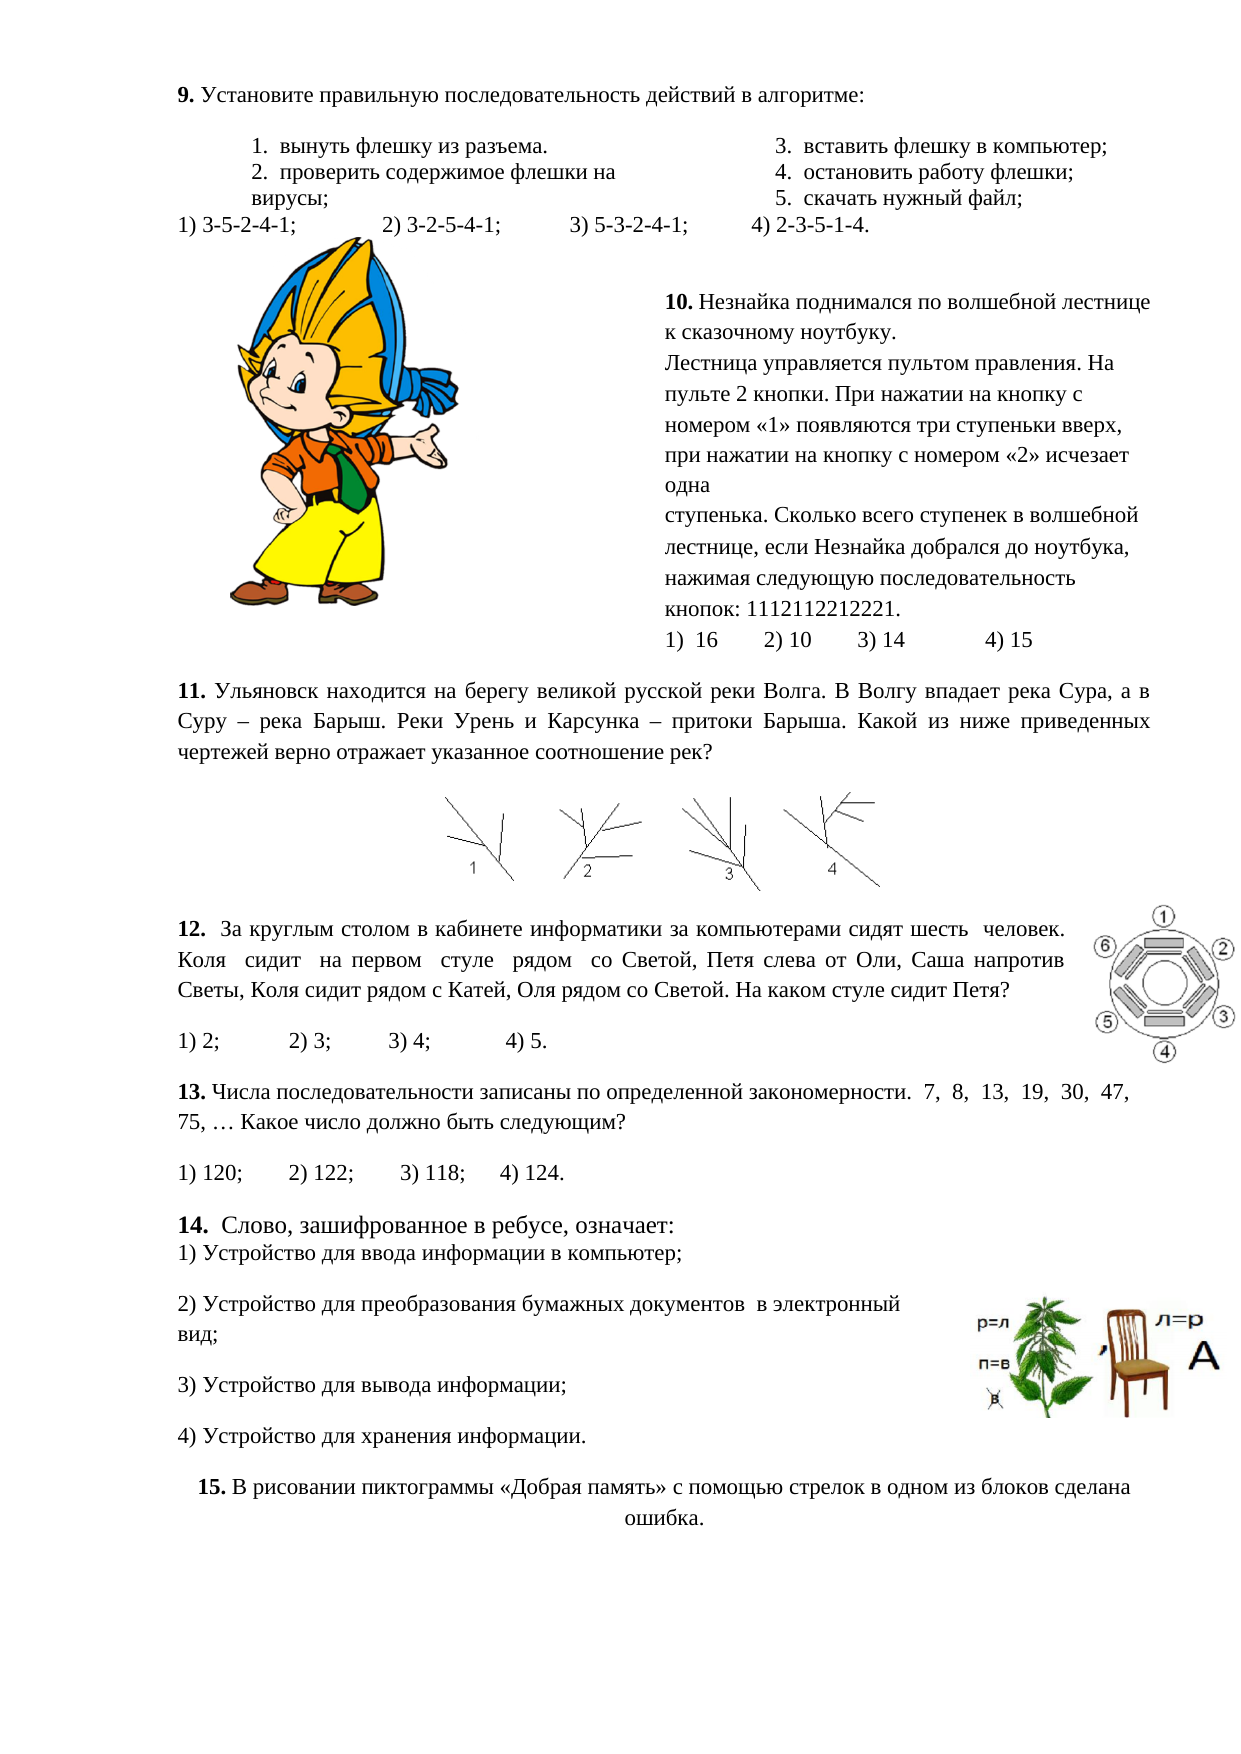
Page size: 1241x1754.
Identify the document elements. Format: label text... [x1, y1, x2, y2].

text 2) Устройство для преобразования бумажных документов в электронный вид; [177, 1290, 961, 1347]
text 10. Незнайка поднимался по волшебной лестнице к сказочному ноутбуку. Лестница управляется пультом правления. На пульте 2 кнопки. При нажатии на кнопку с номером «1» появляются три ступеньки вверх, при нажатии на кнопку с номером «2» исчезает одна ступенька. Сколько всего ступенек в волшебной лестнице, если Незнайка добрался до ноутбука, нажимая следующую последовательность кнопок: 1112112212221. 1) 16 2) 10 3) 14 4) 15 [664, 288, 1152, 653]
text 1) 3-5-2-4-1; 2) 3-2-5-4-1; 3) 5-3-2-4-1; 4) 2-3-5-1-4. [177, 211, 1152, 237]
text 12. За круглым столом в кабинете информатики за компьютерами сидят шесть человек. Коля сидит на первом стуле рядом со Светой, Петя слева от Оли, Саша напротив Светы, Коля сидит рядом с Катей, Оля рядом со Светой. На каком стуле сидит Петя? [177, 915, 1085, 1002]
text 14. Слово, зашифрованное в ребусе, означает: [177, 1210, 1152, 1239]
text 9. Установите правильную последовательность действий в алгоритме: [177, 81, 1152, 107]
text 3) Устройство для вывода информации; [177, 1371, 961, 1398]
text 1) Устройство для ввода информации в компьютер; [177, 1239, 1152, 1265]
text 11. Ульяновск находится на берегу великой русской реки Волга. В Волгу впадает река Сура, а в Суру – река Барыш. Реки Урень и Карсунка – притоки Барыша. Какой из ниже приведенных чертежей верно отражает указанное соотношение рек? [177, 677, 1152, 764]
text 13. Числа последовательности записаны по определенной закономерности. 7, 8, 13, 19, 30, 47, 75, … Какое число должно быть следующим? [177, 1078, 1152, 1134]
text 1. вынуть флешку из разъема. [251, 132, 627, 158]
text 2. проверить содержимое флешки на вирусы; [251, 158, 627, 211]
text 1) 120; 2) 122; 3) 118; 4) 124. [177, 1159, 1152, 1186]
text 5. скачать нужный файл; [775, 184, 1152, 211]
text 3. вставить флешку в компьютер; [775, 132, 1152, 158]
picture [230, 237, 479, 606]
picture [439, 788, 890, 891]
picture [1085, 899, 1240, 1065]
picture [961, 1290, 1237, 1418]
text 15. В рисовании пиктограммы «Добрая память» с помощью стрелок в одном из блоков сделана ошибка. [177, 1473, 1152, 1530]
text 4. остановить работу флешки; [775, 158, 1152, 184]
text 1) 2; 2) 3; 3) 4; 4) 5. [177, 1027, 1085, 1053]
text 4) Устройство для хранения информации. [177, 1422, 1152, 1449]
